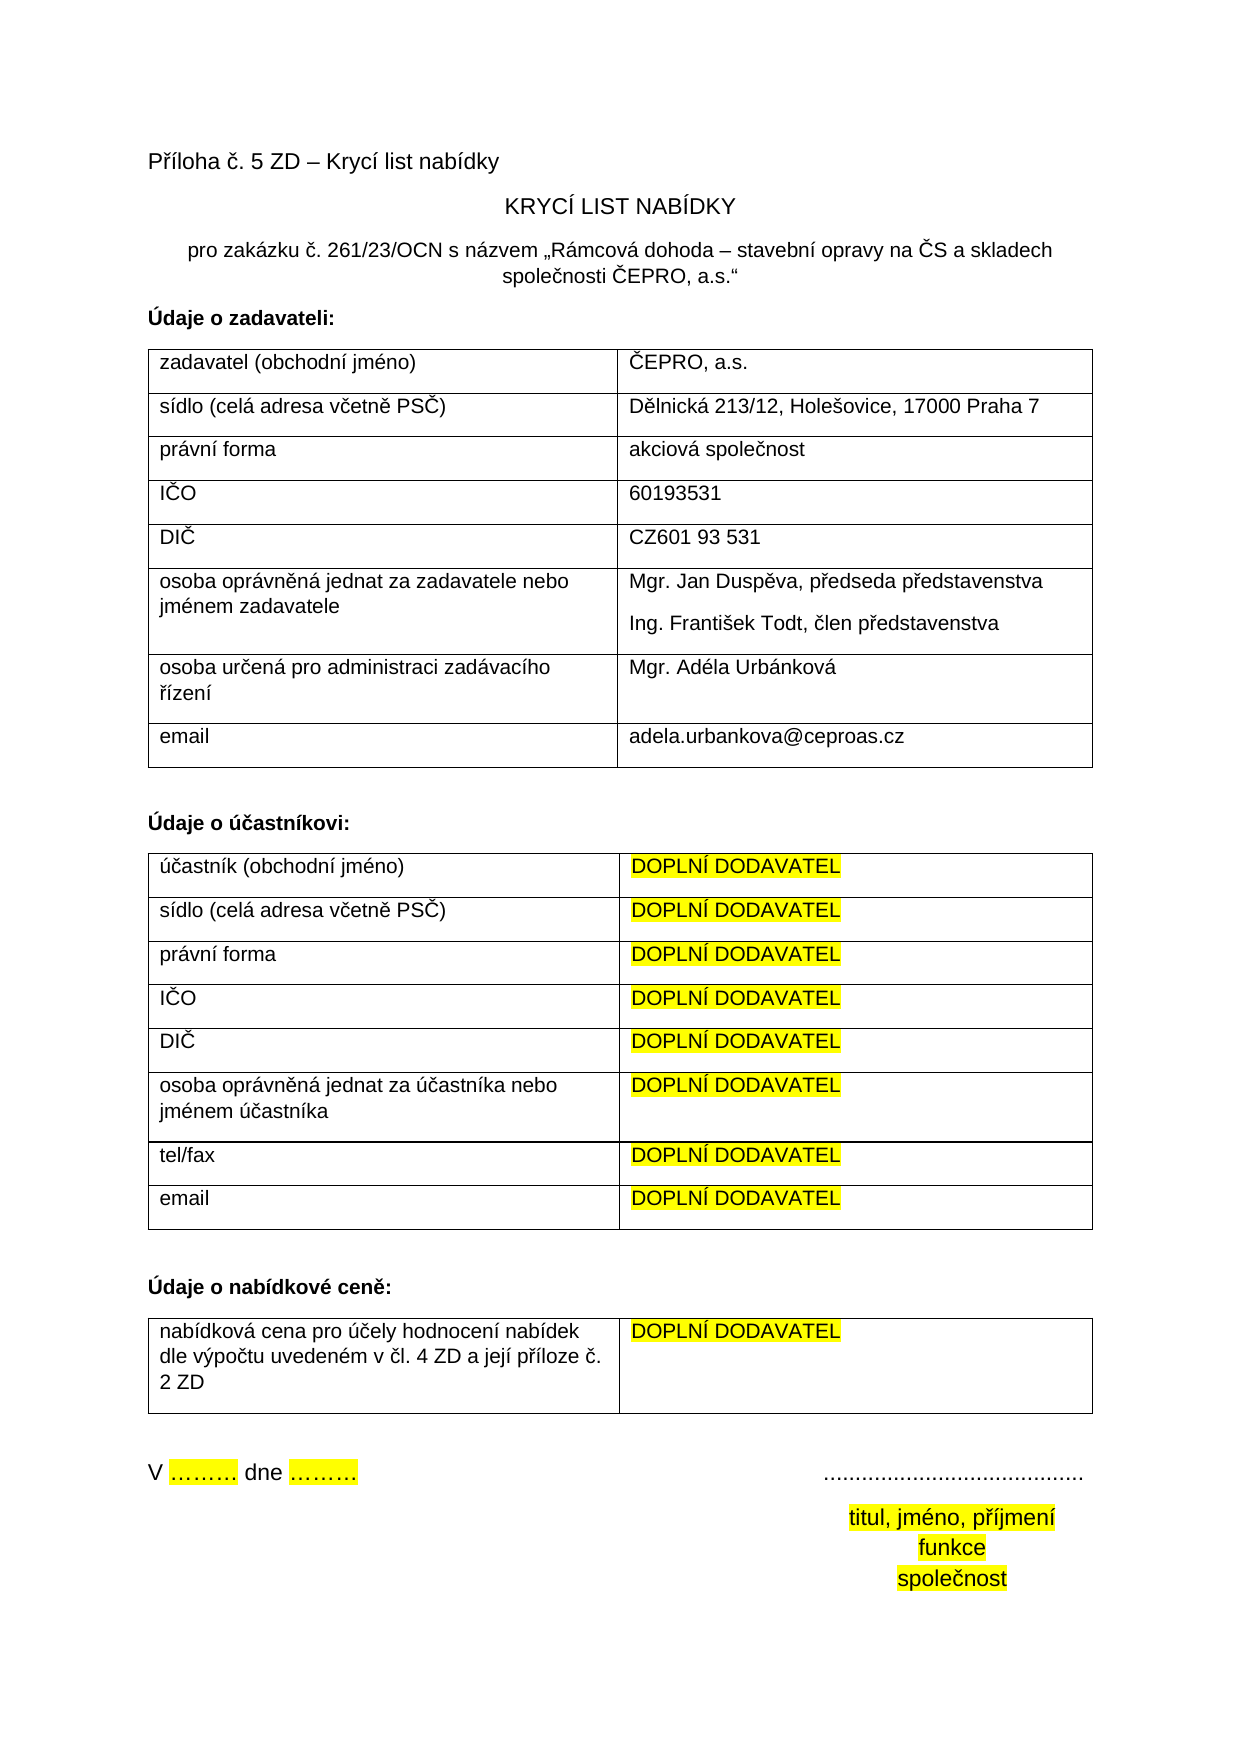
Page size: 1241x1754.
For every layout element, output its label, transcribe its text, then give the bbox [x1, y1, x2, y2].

table_cell adela.urbankova@ceproas.cz [618, 724, 1092, 767]
text Příloha č. 5 ZD – Krycí list nabídky [148, 148, 1093, 174]
table_cell osoba oprávněná jednat za účastníka nebo jménem účastníka [149, 1073, 619, 1141]
table_cell sídlo (celá adresa včetně PSČ) [149, 898, 619, 941]
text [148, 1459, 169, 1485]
table_cell DOPLNÍ DODAVATEL [620, 1073, 1092, 1141]
table_cell DIČ [149, 525, 617, 567]
table_cell právní forma [149, 942, 619, 984]
table_cell DOPLNÍ DODAVATEL [620, 942, 1092, 984]
table_cell osoba určená pro administraci zadávacího řízení [149, 655, 617, 723]
table_cell Mgr. Adéla Urbánková [618, 655, 1092, 723]
table_cell DOPLNÍ DODAVATEL [620, 1143, 1092, 1185]
table_cell DOPLNÍ DODAVATEL [620, 898, 1092, 941]
text Údaje o nabídkové ceně: [148, 1275, 1093, 1299]
table_cell akciová společnost [618, 437, 1092, 480]
table_cell email [149, 724, 617, 767]
table_header účastník (obchodní jméno) [149, 854, 619, 897]
table_header DOPLNÍ DODAVATEL [620, 1319, 1092, 1413]
table_cell 60193531 [618, 481, 1092, 524]
table_cell DOPLNÍ DODAVATEL [620, 1186, 1092, 1229]
text KRYCÍ LIST NABÍDKY [148, 193, 1093, 219]
table_cell tel/fax [149, 1143, 619, 1185]
table_header nabídková cena pro účely hodnocení nabídek dle výpočtu uvedeném v čl. 4 ZD a její příloze č. 2 ZD [149, 1319, 619, 1413]
table_cell Dělnická 213/12, Holešovice, 17000 Praha 7 [618, 394, 1092, 436]
table_cell sídlo (celá adresa včetně PSČ) [149, 394, 617, 436]
table_cell osoba oprávněná jednat za zadavatele nebo jménem zadavatele [149, 569, 617, 654]
text pro zakázku č. 261/23/OCN s názvem „Rámcová dohoda – stavební opravy na ČS a skladech společnosti ČEPRO, a.s.“ [148, 238, 1093, 288]
table_header ČEPRO, a.s. [618, 350, 1092, 392]
text titul, jméno, příjmení funkce společnost [811, 1504, 1093, 1591]
table_cell DOPLNÍ DODAVATEL [620, 1029, 1092, 1072]
table_cell DOPLNÍ DODAVATEL [620, 985, 1092, 1028]
table_cell DIČ [149, 1029, 619, 1072]
table_cell Mgr. Jan Duspěva, předseda představenstva Ing. František Todt, člen představenstva [618, 569, 1092, 654]
table_cell IČO [149, 985, 619, 1028]
table_cell CZ601 93 531 [618, 525, 1092, 567]
table_cell IČO [149, 481, 617, 524]
table_header zadavatel (obchodní jméno) [149, 350, 617, 392]
text Údaje o účastníkovi: [148, 811, 1093, 834]
text Údaje o zadavateli: [148, 306, 1093, 330]
text V ……… dne ……… ......................................... [358, 1459, 1093, 1485]
table_header DOPLNÍ DODAVATEL [620, 854, 1092, 897]
table_cell právní forma [149, 437, 617, 480]
table_cell email [149, 1186, 619, 1229]
